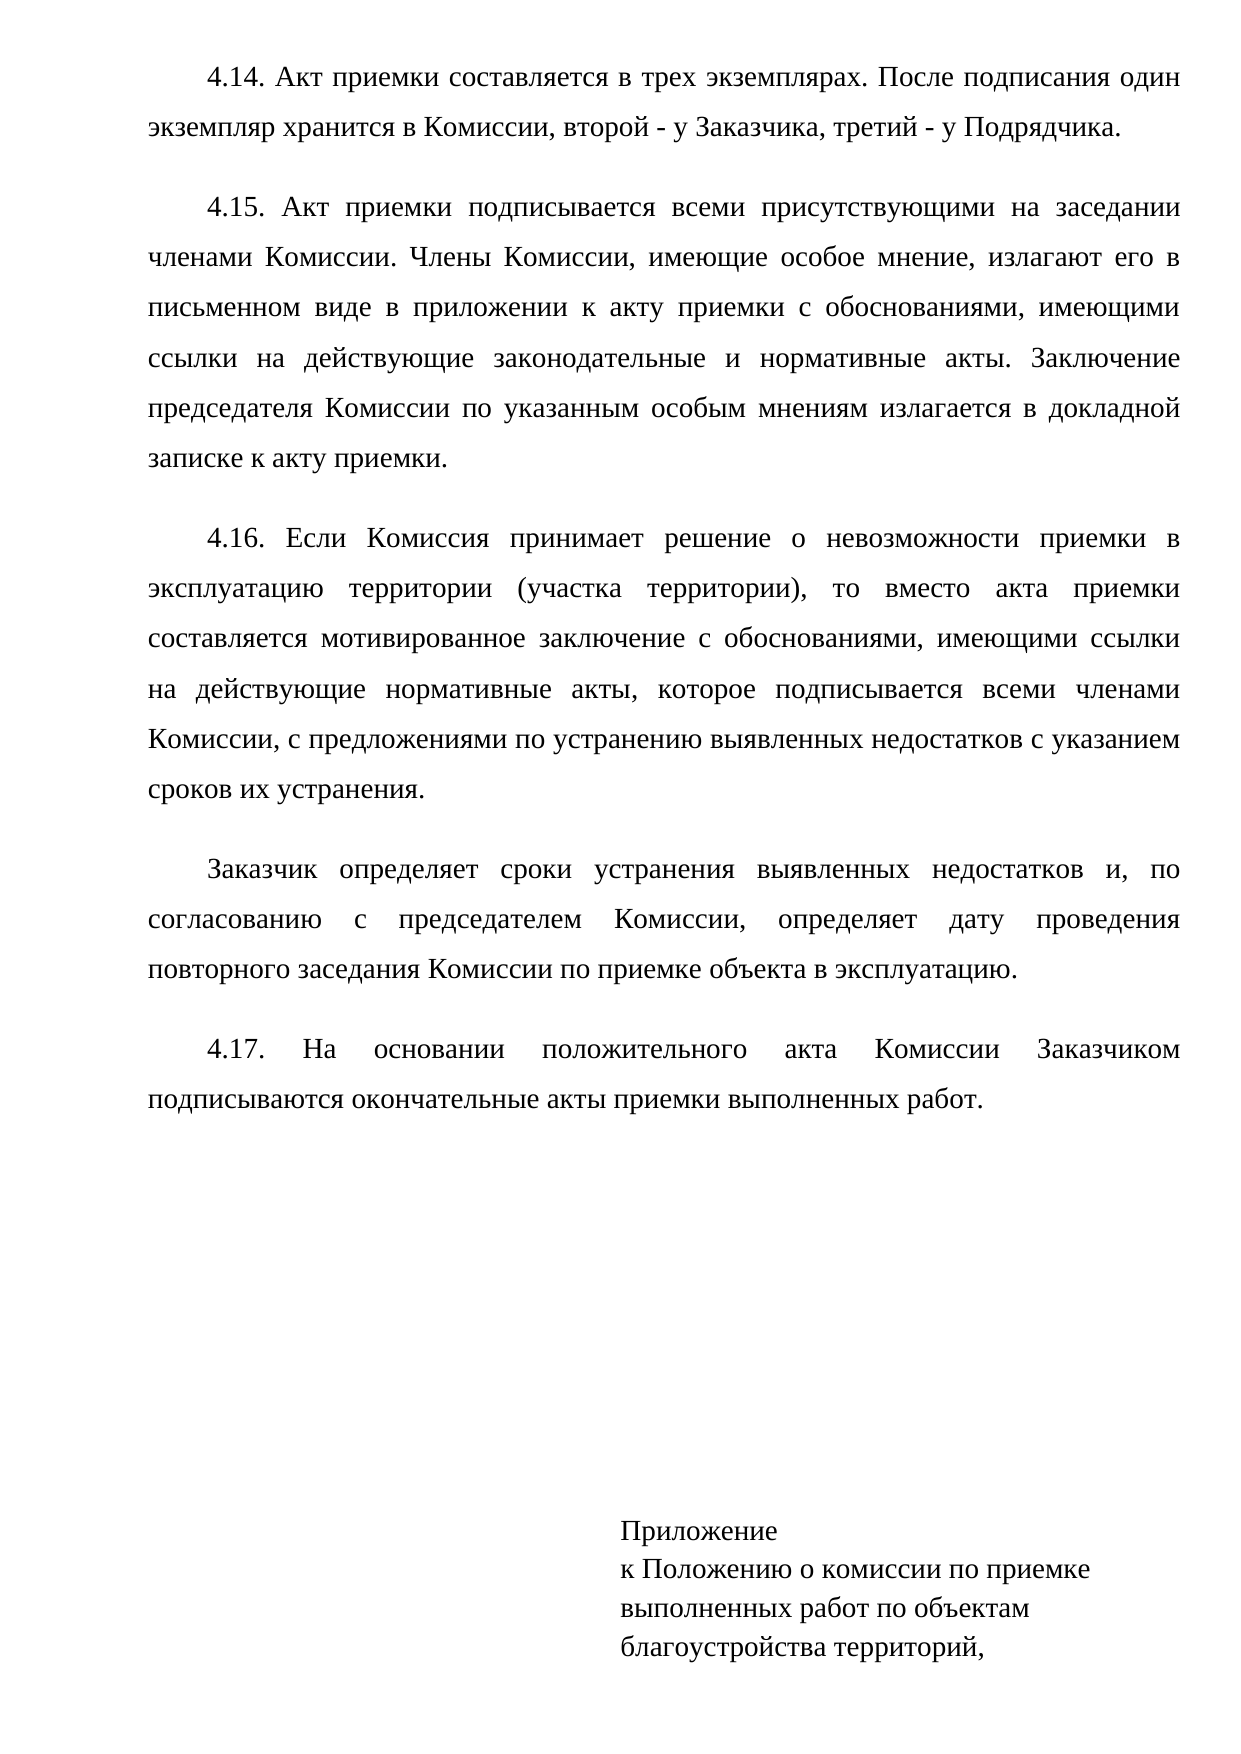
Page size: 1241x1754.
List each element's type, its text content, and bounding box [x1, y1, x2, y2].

text Заказчик определяет сроки устранения выявленных недостатков и, по согласованию с председателем Комиссии, определяет дату проведения повторного заседания Комиссии по приемке объекта в эксплуатацию. [148, 851, 1181, 985]
text 4.15. Акт приемки подписывается всеми присутствующими на заседании членами Комиссии. Члены Комиссии, имеющие особое мнение, излагают его в письменном виде в приложении к акту приемки с обоснованиями, имеющими ссылки на действующие законодательные и нормативные акты. Заключение председателя Комиссии по указанным особым мнениям излагается в докладной записке к акту приемки. [148, 189, 1181, 474]
text 4.17. На основании положительного акта Комиссии Заказчиком подписываются окончательные акты приемки выполненных работ. [148, 1031, 1181, 1115]
text 4.16. Если Комиссия принимает решение о невозможности приемки в эксплуатацию территории (участка территории), то вместо акта приемки составляется мотивированное заключение с обоснованиями, имеющими ссылки на действующие нормативные акты, которое подписывается всеми членами Комиссии, с предложениями по устранению выявленных недостатков с указанием сроков их устранения. [148, 520, 1181, 805]
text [620, 1474, 1181, 1662]
text 4.14. Акт приемки составляется в трех экземплярах. После подписания один экземпляр хранится в Комиссии, второй - у Заказчика, третий - у Подрядчика. [148, 59, 1181, 143]
